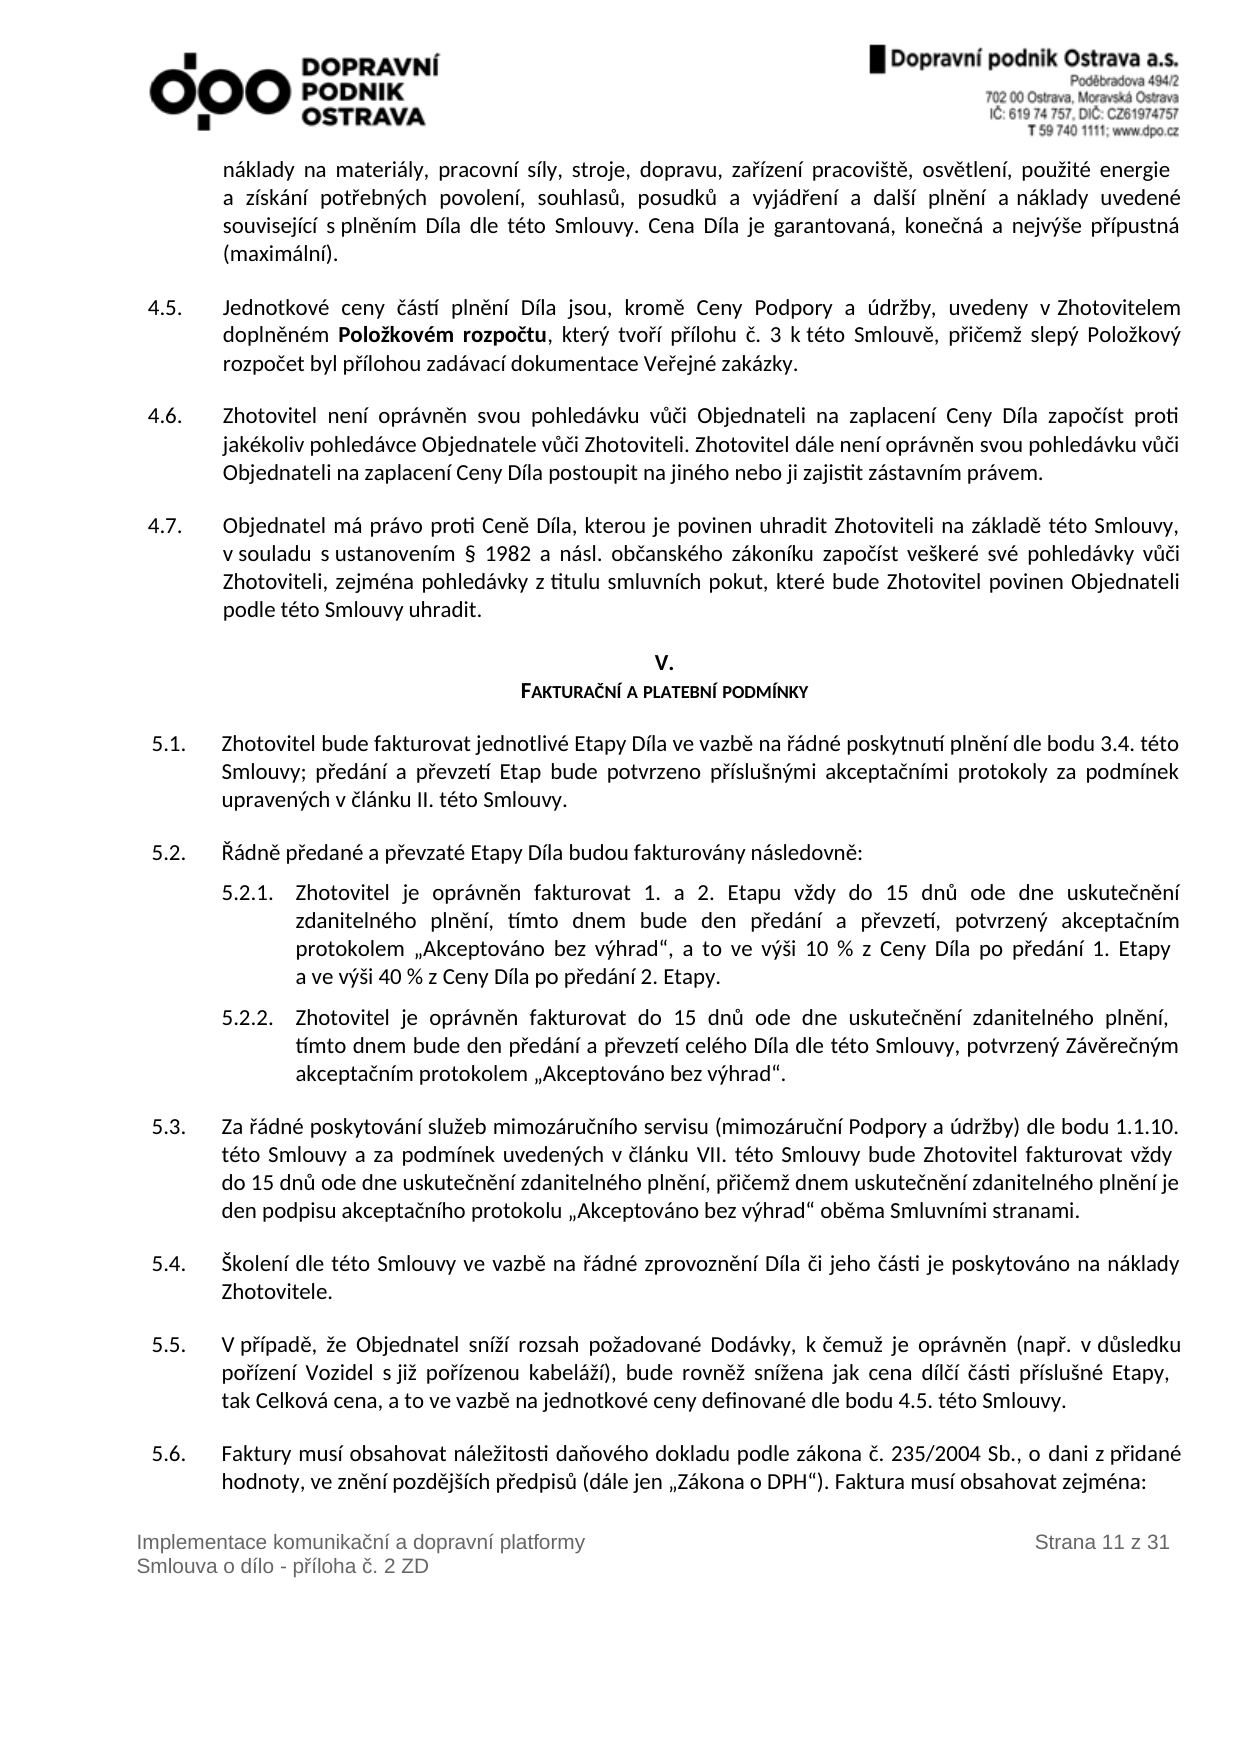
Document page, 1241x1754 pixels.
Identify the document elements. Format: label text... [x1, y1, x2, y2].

list Zhotovitel je oprávněn fakturovat 1. a 2. Etapu vždy do 15 dnů ode dne uskutečnění zdanitelného plnění, tímto dnem bude den předání a převzetí, potvrzený akceptačním protokolem „Akceptováno bez výhrad“, a to ve výši 10 % z Ceny Díla po předání 1. Etapy a ve výši 40 % z Ceny Díla po předání 2. Etapy. [221, 878, 1181, 991]
list Faktury musí obsahovat náležitosti daňového dokladu podle zákona č. 235/2004 Sb., o dani z přidané hodnoty, ve znění pozdějších předpisů (dále jen „Zákona o DPH“). Faktura musí obsahovat zejména: [151, 1439, 1181, 1495]
list Za řádné poskytování služeb mimozáručního servisu (mimozáruční Podpory a údržby) dle bodu 1.1.10. této Smlouvy a za podmínek uvedených v článku VII. této Smlouvy bude Zhotovitel fakturovat vždy do 15 dnů ode dne uskutečnění zdanitelného plnění, přičemž dnem uskutečnění zdanitelného plnění je den podpisu akceptačního protokolu „Akceptováno bez výhrad“ oběma Smluvními stranami. [151, 1112, 1181, 1224]
list Školení dle této Smlouvy ve vazbě na řádné zprovoznění Díla či jeho části je poskytováno na náklady Zhotovitele. [151, 1249, 1181, 1305]
list Řádně předané a převzaté Etapy Díla budou fakturovány následovně: [151, 838, 1181, 866]
list Zhotovitel je oprávněn fakturovat do 15 dnů ode dne uskutečnění zdanitelného plnění, tímto dnem bude den předání a převzetí celého Díla dle této Smlouvy, potvrzený Závěrečným akceptačním protokolem „Akceptováno bez výhrad“. [221, 1003, 1181, 1087]
list Jednotkové ceny částí plnění Díla jsou, kromě Ceny Podpory a údržby, uvedeny v Zhotovitelem doplněném Položkovém rozpočtu, který tvoří přílohu č. 3 k této Smlouvě, přičemž slepý Položkový rozpočet byl přílohou zadávací dokumentace Veřejné zakázky. [148, 293, 1181, 377]
text V. [148, 648, 1181, 676]
text Fakturační a platební podmínky [148, 676, 1181, 704]
list Objednatel má právo proti Ceně Díla, kterou je povinen uhradit Zhotoviteli na základě této Smlouvy, v souladu s ustanovením § 1982 a násl. občanského zákoníku započíst veškeré své pohledávky vůči Zhotoviteli, zejména pohledávky z titulu smluvních pokut, které bude Zhotovitel povinen Objednateli podle této Smlouvy uhradit. [148, 511, 1181, 623]
picture [867, 42, 1182, 142]
list Zhotovitel bude fakturovat jednotlivé Etapy Díla ve vazbě na řádné poskytnutí plnění dle bodu 3.4. této Smlouvy; předání a převzetí Etap bude potvrzeno příslušnými akceptačními protokoly za podmínek upravených v článku II. této Smlouvy. [151, 729, 1181, 813]
list V případě, že Objednatel sníží rozsah požadované Dodávky, k čemuž je oprávněn (např. v důsledku pořízení Vozidel s již pořízenou kabeláží), bude rovněž snížena jak cena dílčí části příslušné Etapy, tak Celková cena, a to ve vazbě na jednotkové ceny definované dle bodu 4.5. této Smlouvy. [151, 1330, 1181, 1414]
list Zhotovitel není oprávněn svou pohledávku vůči Objednateli na zaplacení Ceny Díla započíst proti jakékoliv pohledávce Objednatele vůči Zhotoviteli. Zhotovitel dále není oprávněn svou pohledávku vůči Objednateli na zaplacení Ceny Díla postoupit na jiného nebo ji zajistit zástavním právem. [148, 402, 1181, 486]
picture [147, 50, 444, 134]
